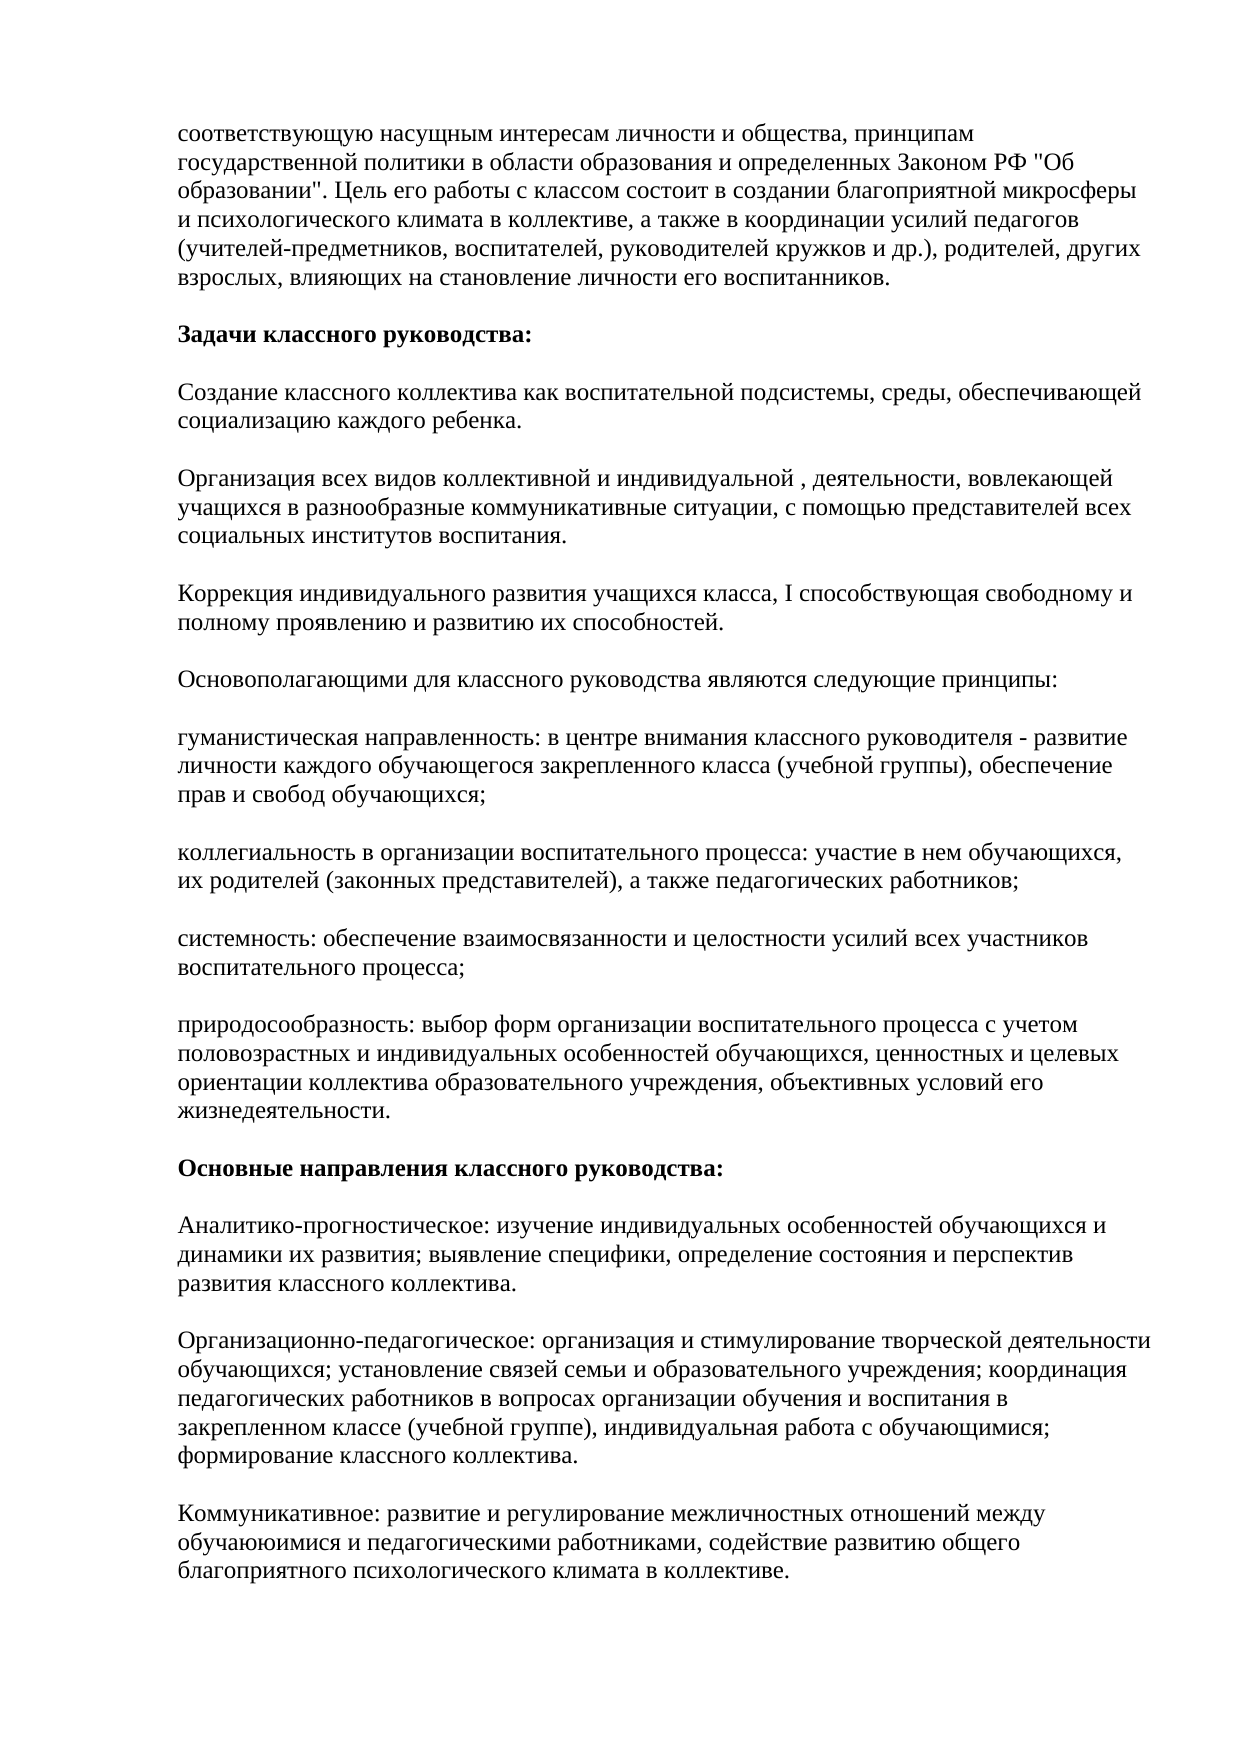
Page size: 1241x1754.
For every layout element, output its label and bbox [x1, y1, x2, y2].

text [177, 118, 1152, 1613]
